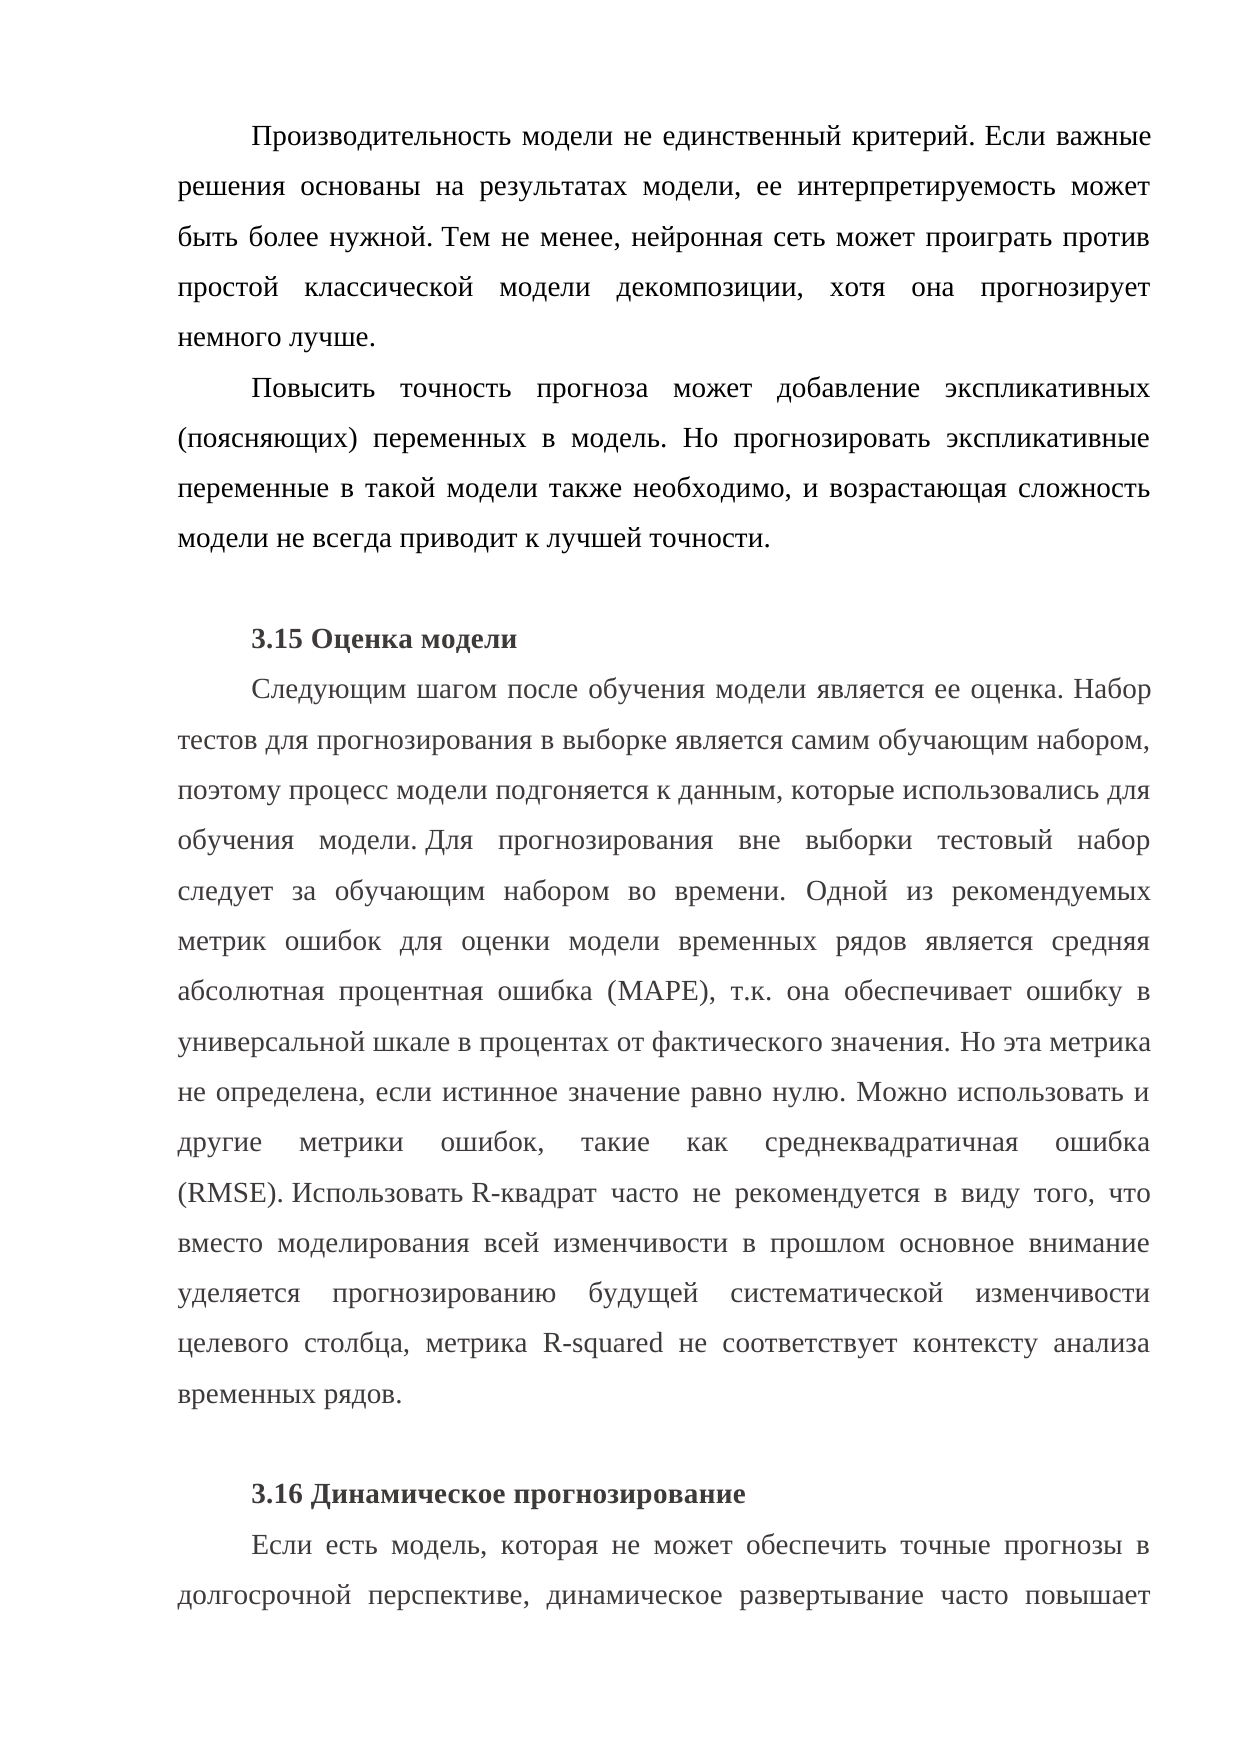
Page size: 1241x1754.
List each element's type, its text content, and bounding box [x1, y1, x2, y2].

text Производительность модели не единственный критерий. Если важные решения основаны на результатах модели, ее интерпретируемость может быть более нужной. Тем не менее, нейронная сеть может проиграть против простой классической модели декомпозиции, хотя она прогнозирует немного лучше. [177, 118, 1152, 353]
text 3.16 Динамическое прогнозирование [177, 1477, 1152, 1510]
text Повысить точность прогноза может добавление экспликативных (поясняющих) переменных в модель. Но прогнозировать экспликативные переменные в такой модели также необходимо, и возрастающая сложность модели не всегда приводит к лучшей точности. [177, 370, 1152, 554]
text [177, 1527, 1152, 1611]
text 3.15 Оценка модели [177, 621, 1152, 655]
text Следующим шагом после обучения модели является ее оценка. Набор тестов для прогнозирования в выборке является самим обучающим набором, поэтому процесс модели подгоняется к данным, которые использовались для обучения модели. Для прогнозирования вне выборки тестовый набор следует за обучающим набором во времени. Одной из рекомендуемых метрик ошибок для оценки модели временных рядов является средняя абсолютная процентная ошибка (MAPE), т.к. она обеспечивает ошибку в универсальной шкале в процентах от фактического значения. Но эта метрика не определена, если истинное значение равно нулю. Можно использовать и другие метрики ошибок, такие как среднеквадратичная ошибка (RMSE). Использовать R-квадрат часто не рекомендуется в виду того, что вместо моделирования всей изменчивости в прошлом основное внимание уделяется прогнозированию будущей систематической изменчивости целевого столбца, метрика R-squared не соответствует контексту анализа временных рядов. [177, 672, 1152, 1409]
